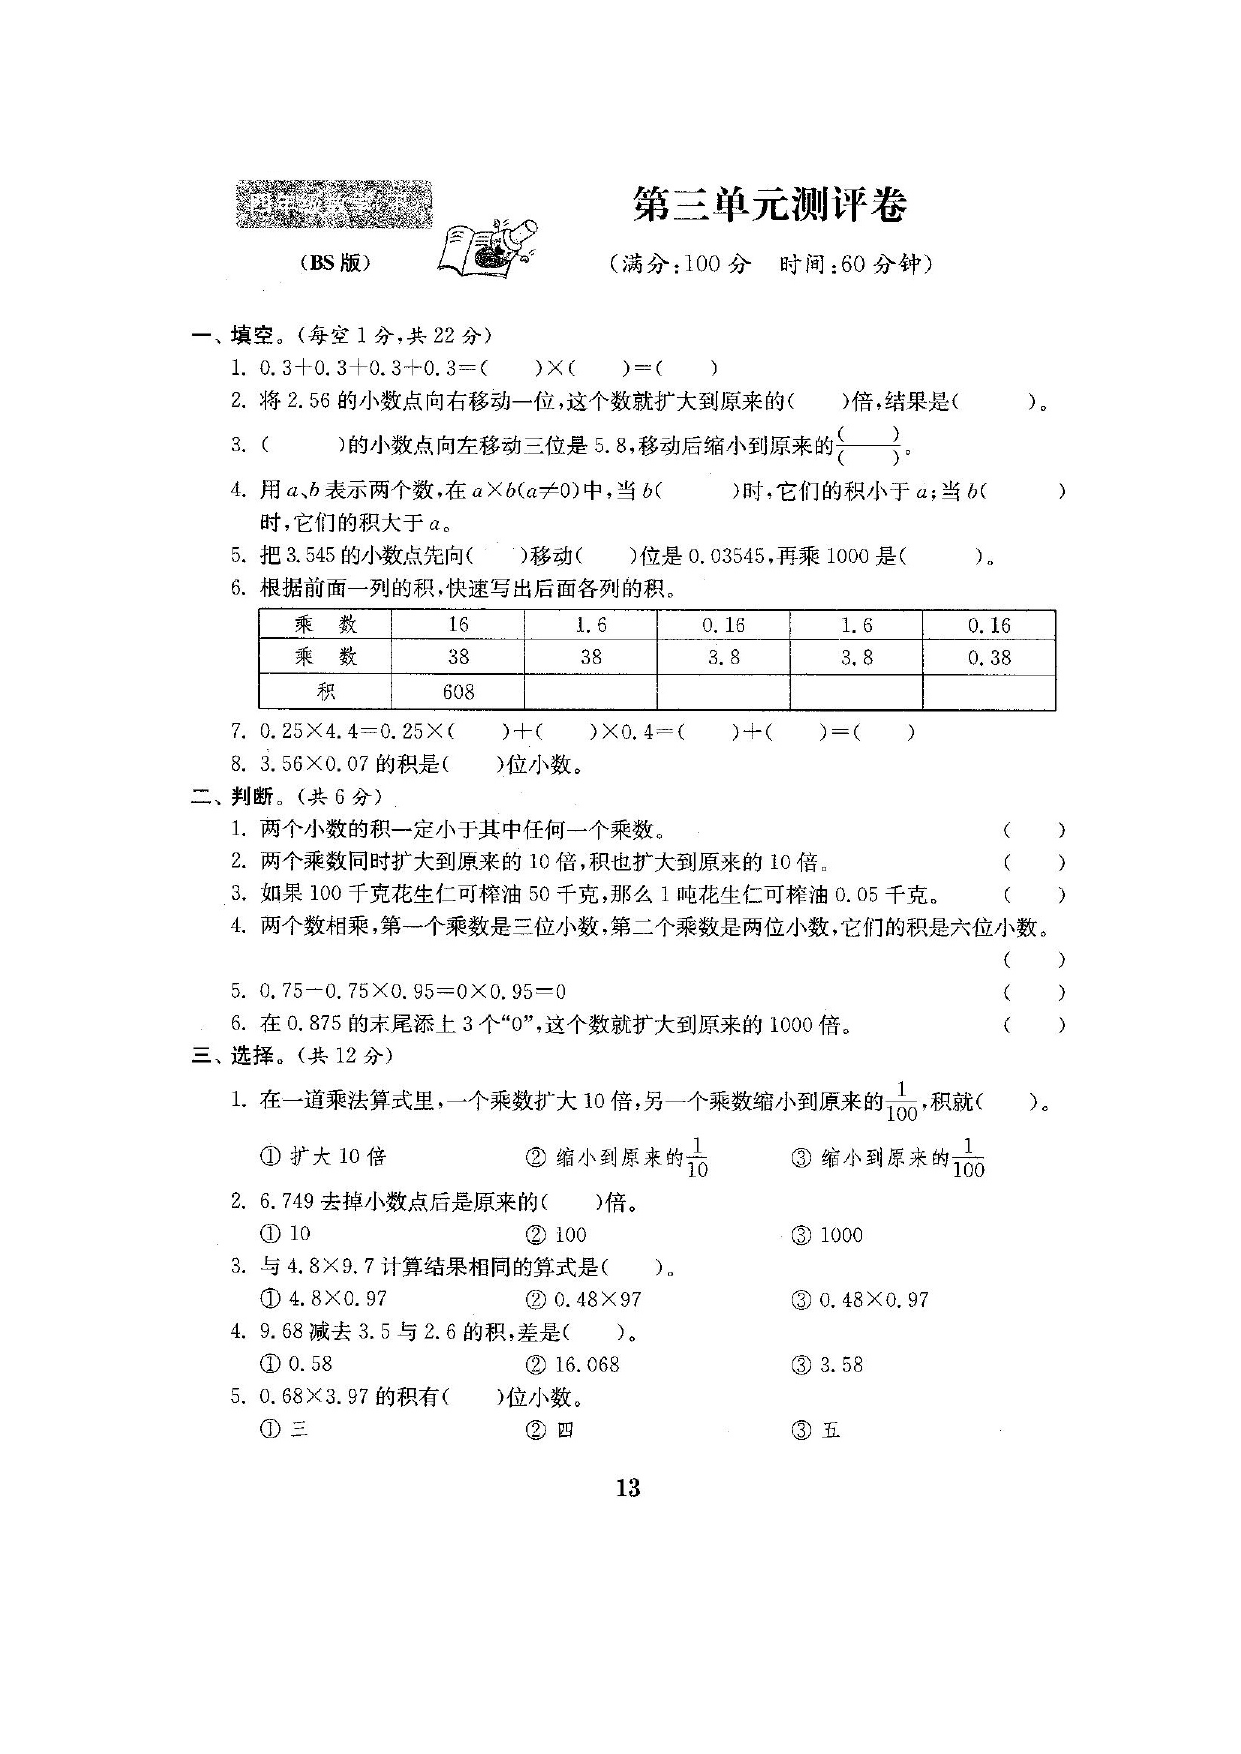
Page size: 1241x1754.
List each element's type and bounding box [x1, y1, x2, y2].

picture [187, 171, 1075, 1504]
